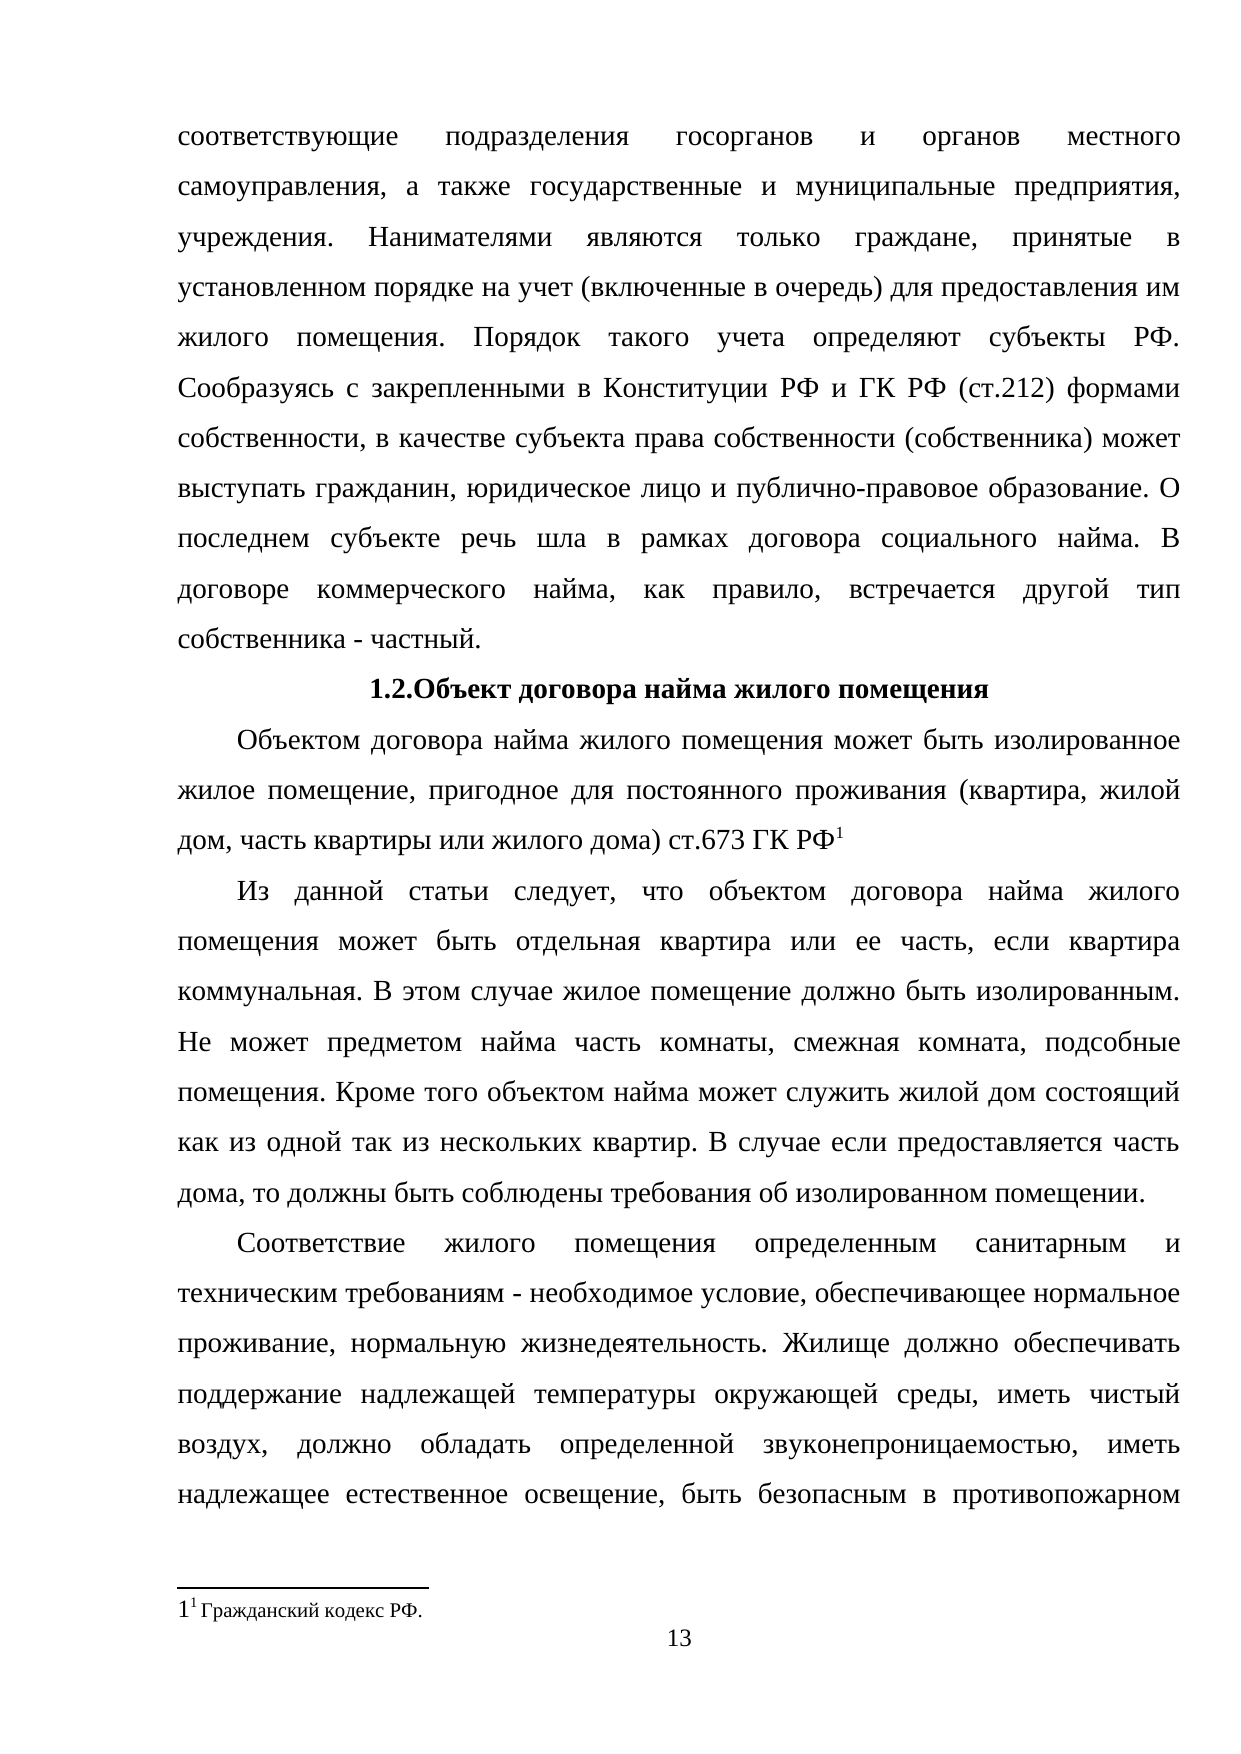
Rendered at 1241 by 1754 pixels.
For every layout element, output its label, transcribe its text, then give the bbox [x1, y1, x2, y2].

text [177, 118, 1181, 655]
text Из данной статьи следует, что объектом договора найма жилого помещения может быть отдельная квартира или ее часть, если квартира коммунальная. В этом случае жилое помещение должно быть изолированным. Не может предметом найма часть комнаты, смежная комната, подсобные помещения. Кроме того объектом найма может служить жилой дом состоящий как из одной так из нескольких квартир. В случае если предоставляется часть дома, то должны быть соблюдены требования об изолированном помещении. [177, 873, 1181, 1208]
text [177, 1225, 1181, 1510]
text 1.2.Объект договора найма жилого помещения [177, 672, 1181, 705]
text Объектом договора найма жилого помещения может быть изолированное жилое помещение, пригодное для постоянного проживания (квартира, жилой дом, часть квартиры или жилого дома) ст.673 ГК РФ1 [177, 722, 1181, 856]
